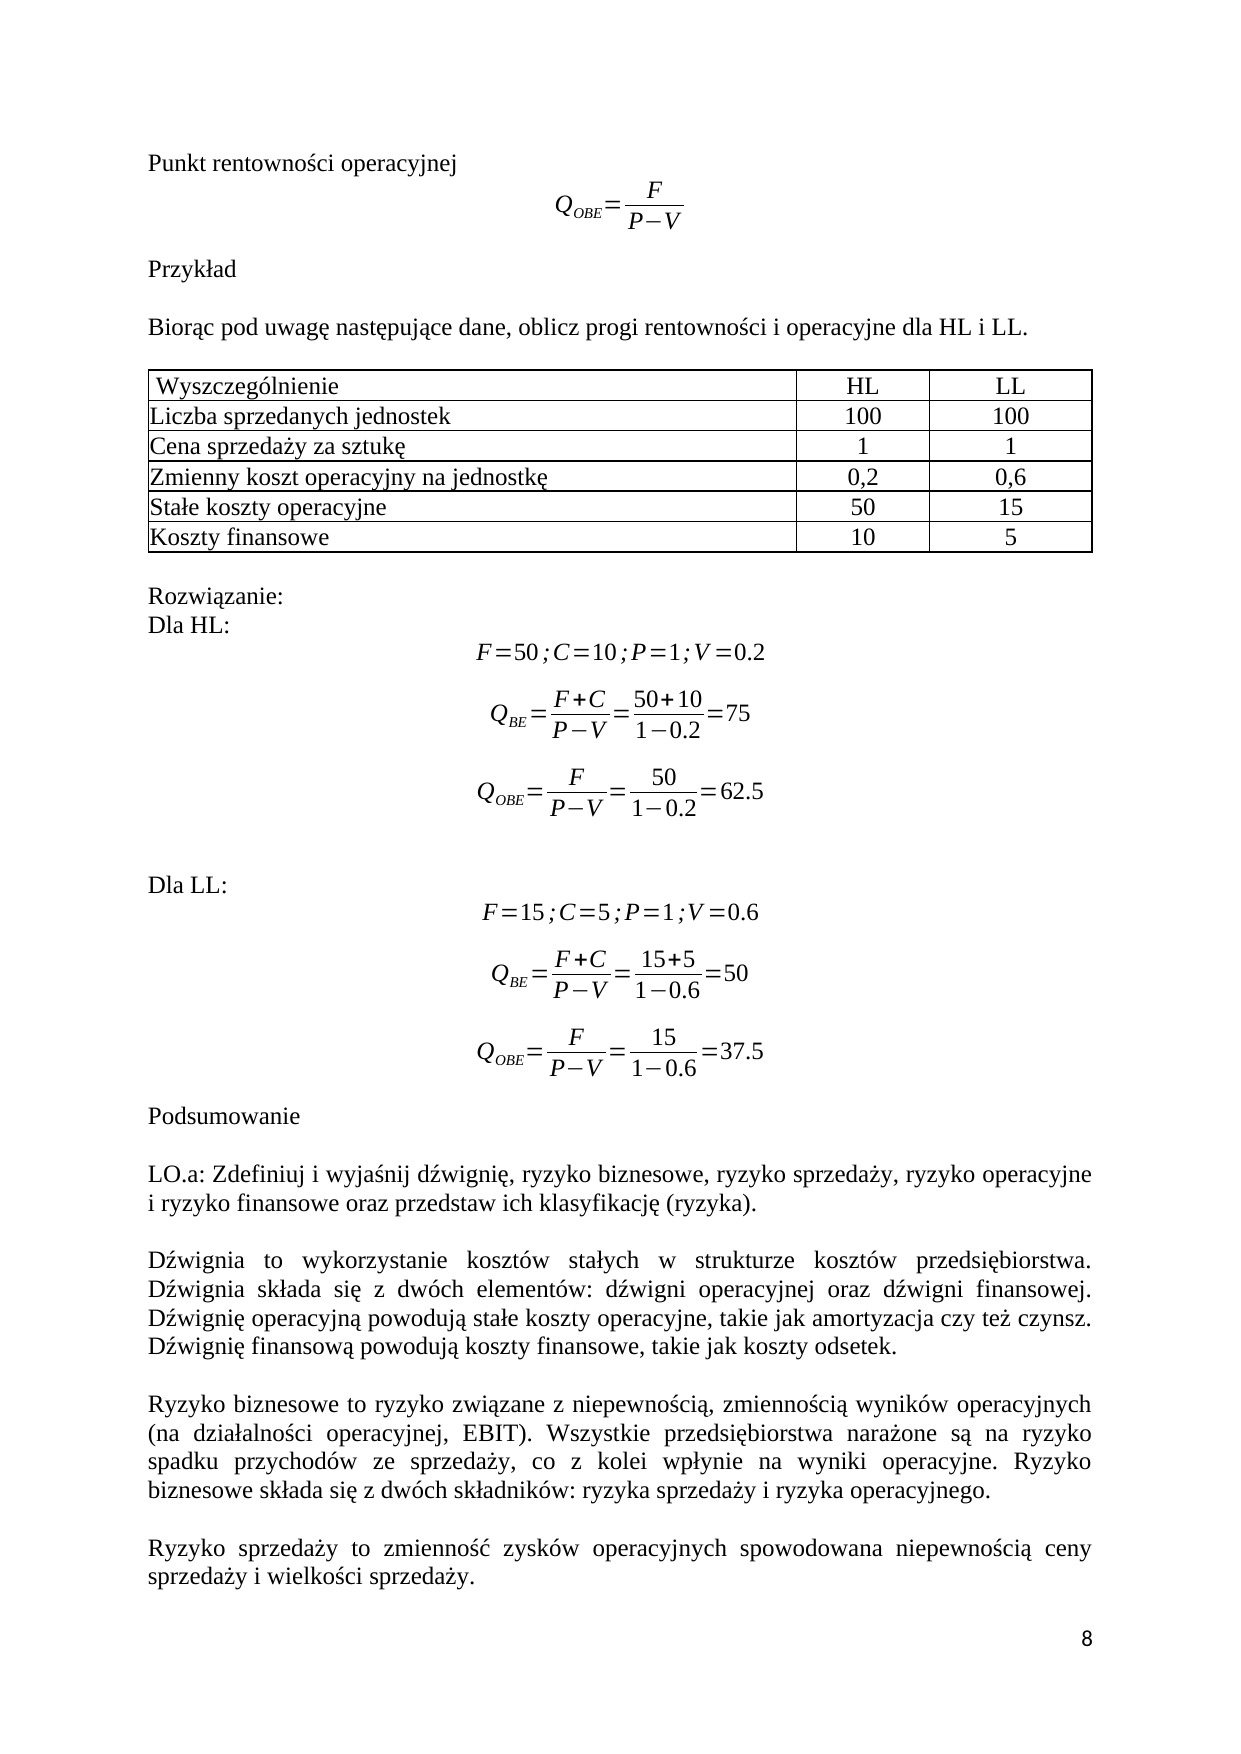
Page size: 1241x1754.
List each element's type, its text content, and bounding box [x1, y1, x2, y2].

text LO.a: Zdefiniuj i wyjaśnij dźwignię, ryzyko biznesowe, ryzyko sprzedaży, ryzyko operacyjne i ryzyko finansowe oraz przedstaw ich klasyfikację (ryzyka). [148, 1159, 1093, 1216]
text Biorąc pod uwagę następujące dane, oblicz progi rentowności i operacyjne dla HL i LL. [148, 312, 1093, 340]
table_header LL [930, 371, 1091, 399]
text Dla HL: [148, 610, 1093, 639]
table_cell 1 [797, 431, 929, 460]
text Dźwignia to wykorzystanie kosztów stałych w strukturze kosztów przedsiębiorstwa. Dźwignia składa się z dwóch elementów: dźwigni operacyjnej oraz dźwigni finansowej. Dźwignię operacyjną powodują stałe koszty operacyjne, takie jak amortyzacja czy też czynsz. Dźwignię finansową powodują koszty finansowe, takie jak koszty odsetek. [148, 1245, 1093, 1360]
text Dla LL: [148, 870, 1093, 899]
table_cell 100 [930, 401, 1091, 430]
table_cell 15 [930, 492, 1091, 521]
text Ryzyko biznesowe to ryzyko związane z niepewnością, zmiennością wyników operacyjnych (na działalności operacyjnej, EBIT). Wszystkie przedsiębiorstwa narażone są na ryzyko spadku przychodów ze sprzedaży, co z kolei wpłynie na wyniki operacyjne. Ryzyko biznesowe składa się z dwóch składników: ryzyka sprzedaży i ryzyka operacyjnego. [148, 1389, 1093, 1504]
table_cell Cena sprzedaży za sztukę [149, 431, 796, 460]
table_cell Koszty finansowe [149, 522, 796, 551]
text Podsumowanie [148, 1101, 1093, 1130]
table_cell 100 [797, 401, 929, 430]
table_header HL [797, 371, 929, 399]
table_cell Liczba sprzedanych jednostek [149, 401, 796, 430]
table_cell Zmienny koszt operacyjny na jednostkę [149, 462, 796, 490]
table_cell 50 [797, 492, 929, 521]
table_cell 0,2 [797, 462, 929, 490]
text Przykład [148, 254, 1093, 283]
table_cell 0,6 [930, 462, 1091, 490]
text Rozwiązanie: [148, 581, 1093, 610]
text Punkt rentowności operacyjnej [148, 148, 1093, 176]
table_cell 10 [797, 522, 929, 551]
table_cell 1 [930, 431, 1091, 460]
text Ryzyko sprzedaży to zmienność zysków operacyjnych spowodowana niepewnością ceny sprzedaży i wielkości sprzedaży. [148, 1533, 1093, 1590]
table_cell Stałe koszty operacyjne [149, 492, 796, 521]
table_cell 5 [930, 522, 1091, 551]
table_header Wyszczególnienie [149, 371, 796, 399]
